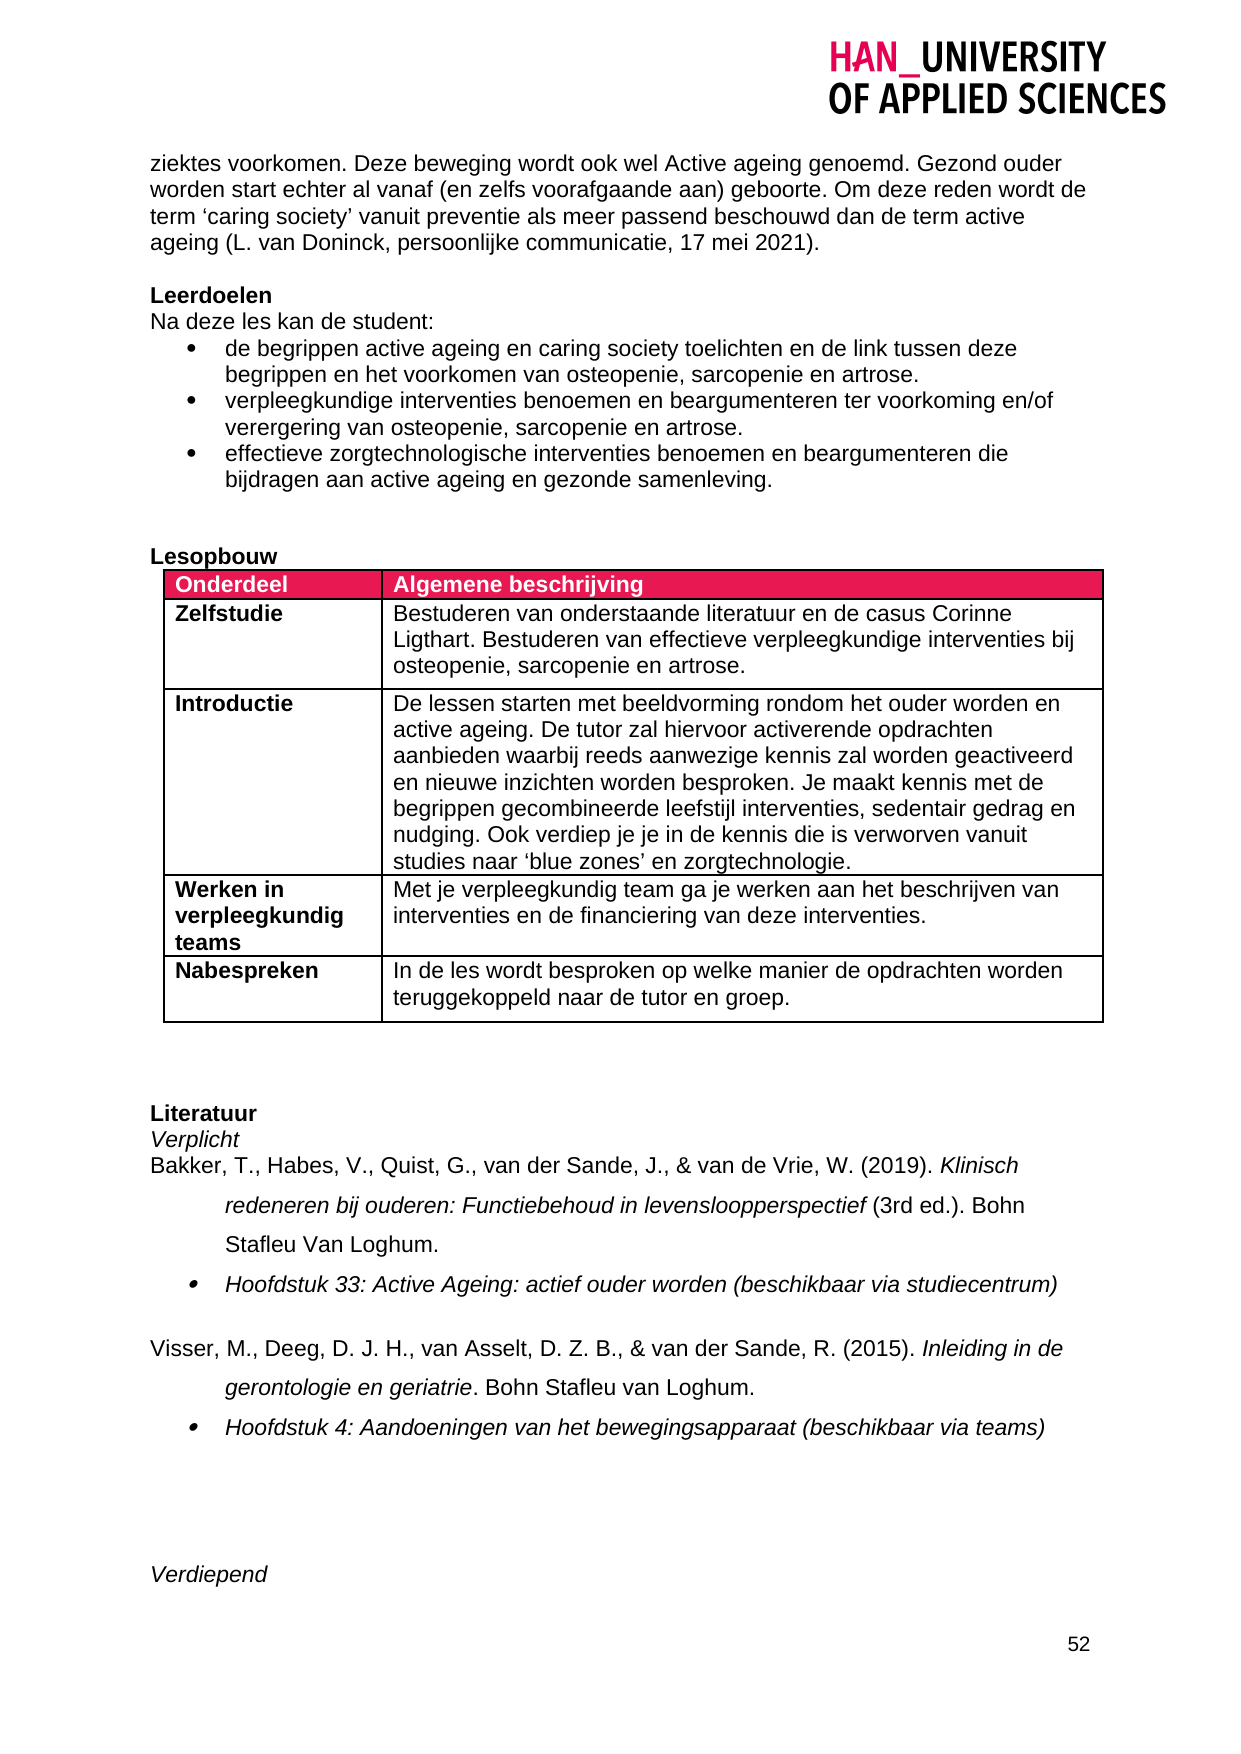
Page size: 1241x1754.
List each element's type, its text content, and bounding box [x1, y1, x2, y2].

list Hoofdstuk 33: Active Ageing: actief ouder worden (beschikbaar via studiecentrum) [187, 1271, 1090, 1297]
list verpleegkundige interventies benoemen en beargumenteren ter voorkoming en/of verergering van osteopenie, sarcopenie en artrose. [187, 387, 1090, 440]
table_header Algemene beschrijving [383, 571, 1102, 598]
picture [0, 0, 1241, 212]
table_header Onderdeel [165, 571, 381, 598]
list Hoofdstuk 4: Aandoeningen van het bewegingsapparaat (beschikbaar via teams) [187, 1414, 1090, 1440]
table_cell De lessen starten met beeldvorming rondom het ouder worden en active ageing. De tutor zal hiervoor activerende opdrachten aanbieden waarbij reeds aanwezige kennis zal worden geactiveerd en nieuwe inzichten worden besproken. Je maakt kennis met de begrippen gecombineerde leefstijl interventies, sedentair gedrag en nudging. Ook verdiep je je in de kennis die is verworven vanuit studies naar ‘blue zones’ en zorgtechnologie. [383, 690, 1102, 874]
table_cell Introductie [165, 690, 381, 874]
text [150, 150, 1090, 255]
table_cell Werken in verpleegkundig teams [165, 876, 381, 955]
text Visser, M., Deeg, D. J. H., van Asselt, D. Z. B., & van der Sande, R. (2015). Inleiding in de gerontologie en geriatrie. Bohn Stafleu van Loghum. [150, 1335, 1090, 1401]
text Literatuur [150, 1099, 1090, 1126]
list de begrippen active ageing en caring society toelichten en de link tussen deze begrippen en het voorkomen van osteopenie, sarcopenie en artrose. [187, 334, 1090, 387]
text Na deze les kan de student: [150, 308, 1090, 334]
text Leerdoelen [150, 282, 1090, 308]
list effectieve zorgtechnologische interventies benoemen en beargumenteren die bijdragen aan active ageing en gezonde samenleving. [187, 440, 1090, 493]
text Bakker, T., Habes, V., Quist, G., van der Sande, J., & van de Vrie, W. (2019). Klinisch redeneren bij ouderen: Functiebehoud in levensloopperspectief (3rd ed.). Bohn Stafleu Van Loghum. [150, 1152, 1090, 1258]
text Lesopbouw [150, 543, 1090, 569]
text Verdiepend [150, 1561, 1090, 1587]
text Verplicht [150, 1126, 1077, 1152]
table_cell Met je verpleegkundig team ga je werken aan het beschrijven van interventies en de financiering van deze interventies. [383, 876, 1102, 955]
table_cell In de les wordt besproken op welke manier de opdrachten worden teruggekoppeld naar de tutor en groep. [383, 957, 1102, 1021]
table_cell Nabespreken [165, 957, 381, 1021]
table_cell Zelfstudie [165, 600, 381, 687]
table_cell Bestuderen van onderstaande literatuur en de casus Corinne Ligthart. Bestuderen van effectieve verpleegkundige interventies bij osteopenie, sarcopenie en artrose. [383, 600, 1102, 687]
